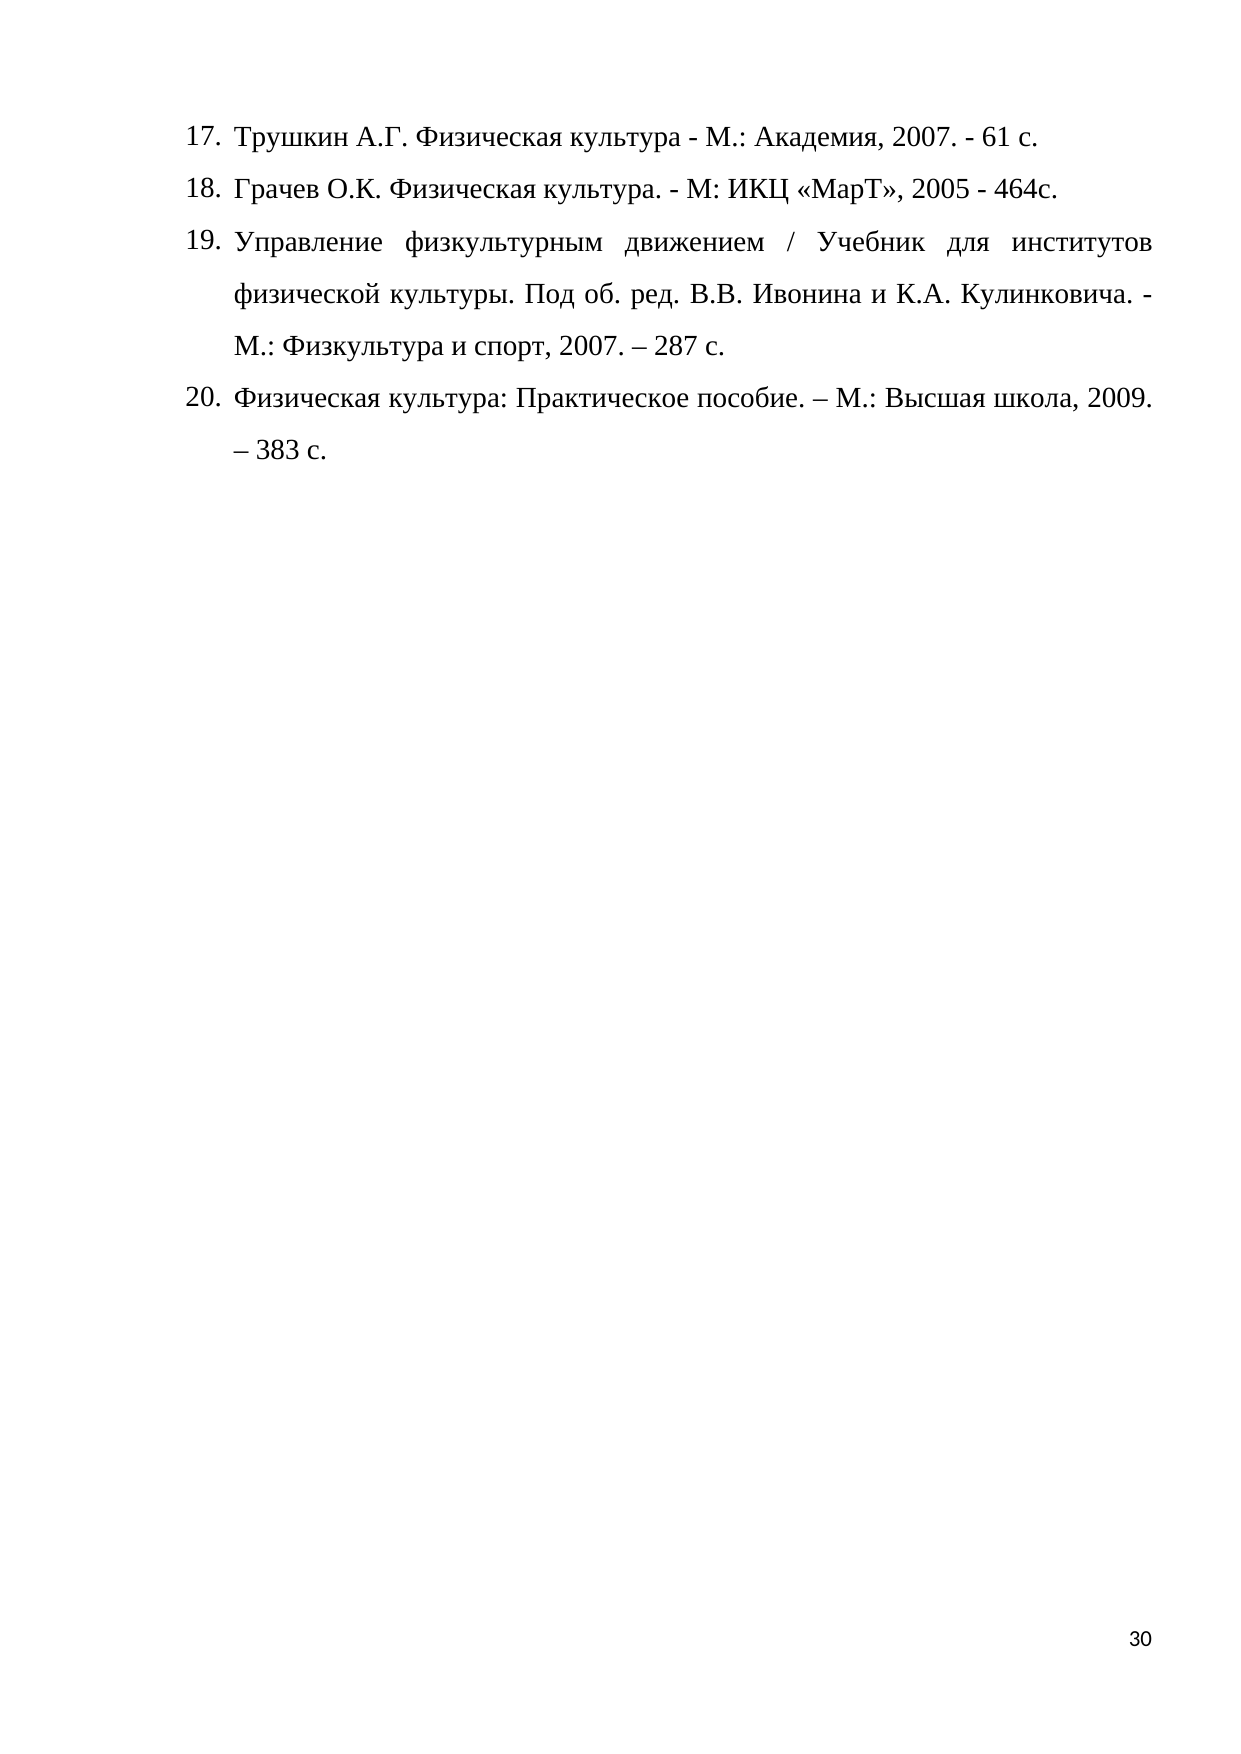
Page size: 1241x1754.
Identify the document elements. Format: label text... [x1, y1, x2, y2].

list Грачев О.К. Физическая культура. - М: ИКЦ «МарТ», 2005 - 464с. [185, 170, 1154, 205]
list Физическая культура: Практическое пособие. – М.: Высшая школа, 2009. – 383 с. [185, 379, 1154, 466]
list Трушкин А.Г. Физическая культура - М.: Академия, 2007. - 61 с. [185, 118, 1154, 153]
list Управление физкультурным движением / Учебник для институтов физической культуры. Под об. ред. В.В. Ивонина и К.А. Кулинковича. - М.: Физкультура и спорт, 2007. – 287 с. [185, 222, 1154, 362]
